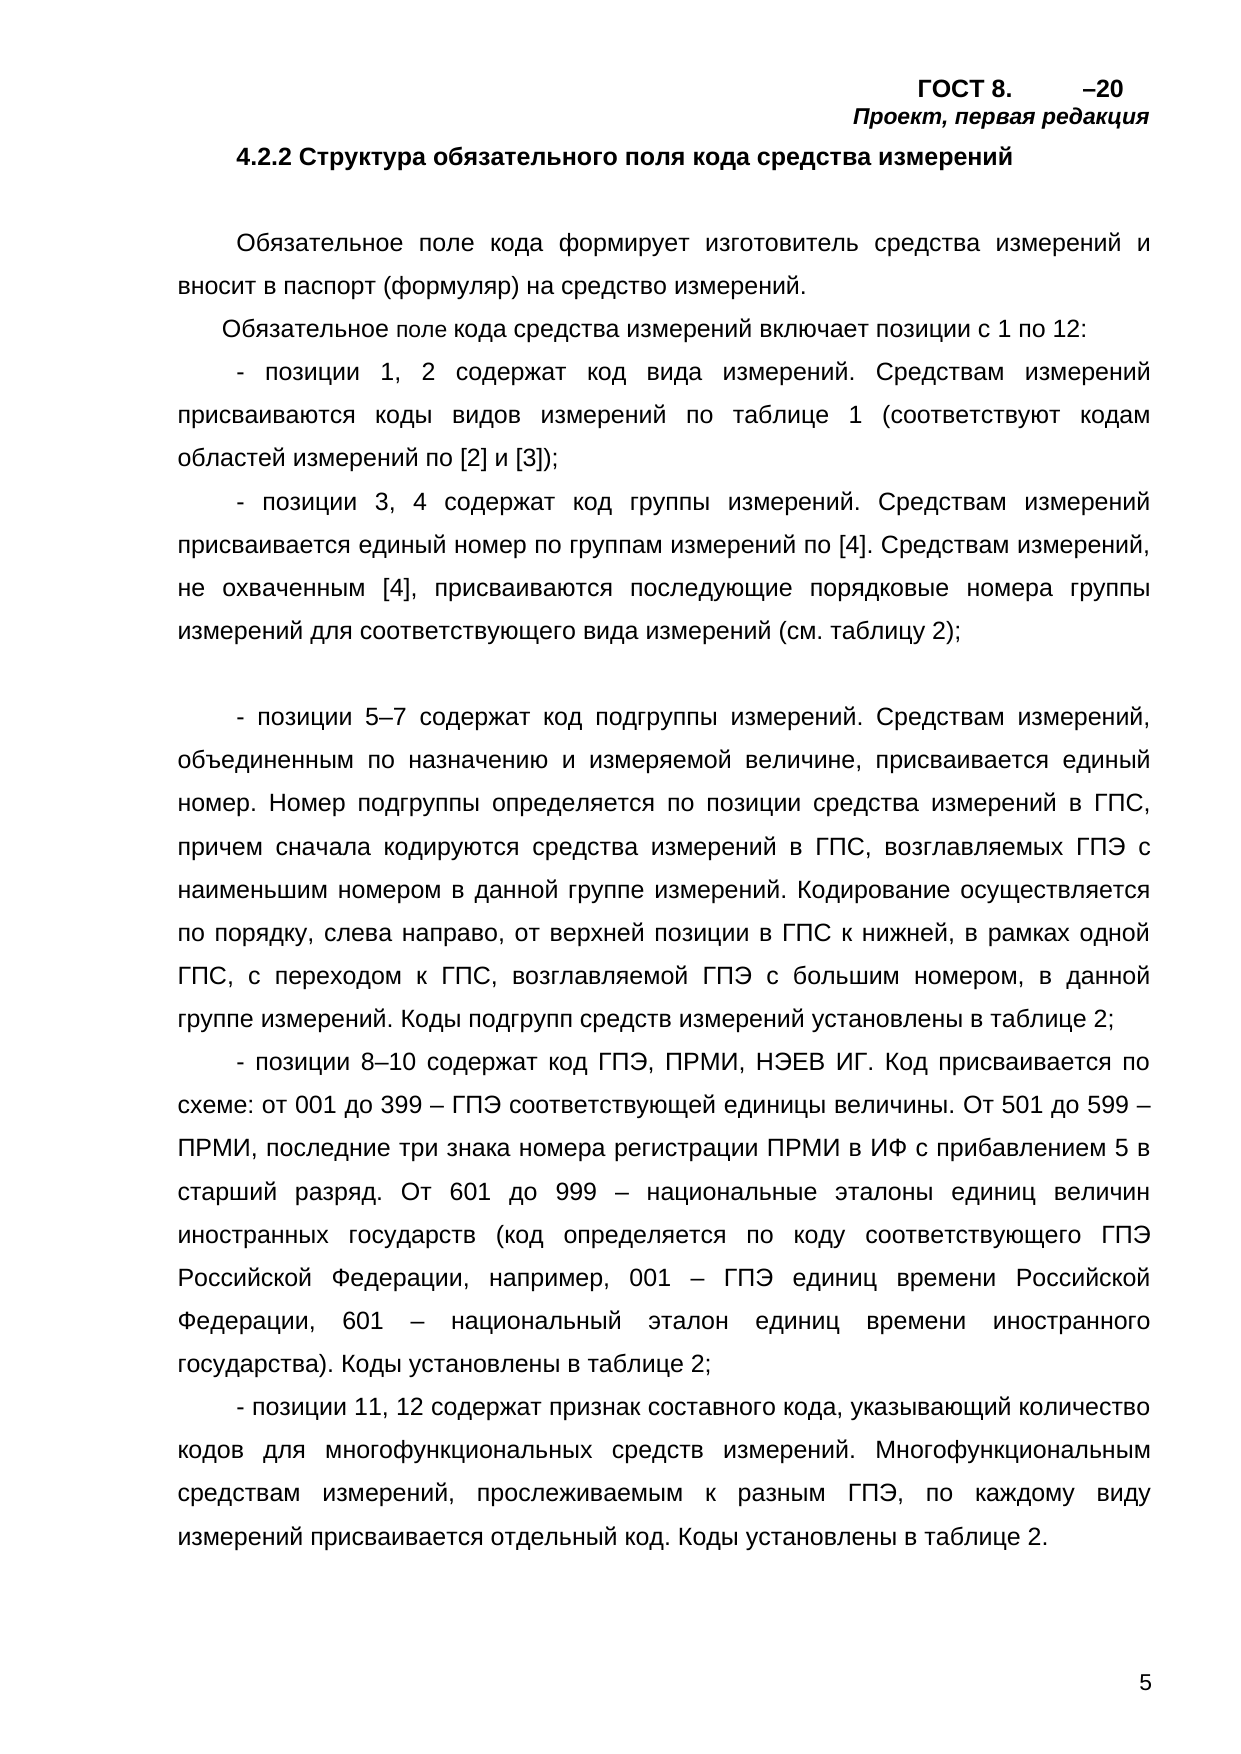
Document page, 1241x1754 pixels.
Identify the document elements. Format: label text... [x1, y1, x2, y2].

text Обязательное поле кода средства измерений включает позиции с 1 по 12: [177, 314, 1152, 343]
text Обязательное поле кода формирует изготовитель средства измерений и вносит в паспорт (формуляр) на средство измерений. [177, 228, 1152, 299]
text - позиции 5–7 содержат код подгруппы измерений. Средствам измерений, объединенным по назначению и измеряемой величине, присваивается единый номер. Номер подгруппы определяется по позиции средства измерений в ГПС, причем сначала кодируются средства измерений в ГПС, возглавляемых ГПЭ с наименьшим номером в данной группе измерений. Кодирование осуществляется по порядку, слева направо, от верхней позиции в ГПС к нижней, в рамках одной ГПС, с переходом к ГПС, возглавляемой ГПЭ с большим номером, в данной группе измерений. Коды подгрупп средств измерений установлены в таблице 2; [177, 702, 1152, 1033]
text 4.2.2 Структура обязательного поля кода средства измерений [177, 141, 1152, 170]
text - позиции 3, 4 содержат код группы измерений. Средствам измерений присваивается единый номер по группам измерений по [4]. Средствам измерений, не охваченным [4], присваиваются последующие порядковые номера группы измерений для соответствующего вида измерений (см. таблицу 2); [177, 486, 1152, 644]
text - позиции 1, 2 содержат код вида измерений. Средствам измерений присваиваются коды видов измерений по таблице 1 (соответствуют кодам областей измерений по [2] и [3]); [177, 357, 1152, 472]
text - позиции 11, 12 содержат признак составного кода, указывающий количество кодов для многофункциональных средств измерений. Многофункциональным средствам измерений, прослеживаемым к разным ГПЭ, по каждому виду измерений присваивается отдельный код. Коды установлены в таблице 2. [177, 1392, 1152, 1550]
text - позиции 8–10 содержат код ГПЭ, ПРМИ, НЭЕВ ИГ. Код присваивается по схеме: от 001 до 399 – ГПЭ соответствующей единицы величины. От 501 до 599 – ПРМИ, последние три знака номера регистрации ПРМИ в ИФ с прибавлением 5 в старший разряд. От 601 до 999 – национальные эталоны единиц величин иностранных государств (код определяется по коду соответствующего ГПЭ Российской Федерации, например, 001 – ГПЭ единиц времени Российской Федерации, 601 – национальный эталон единиц времени иностранного государства). Коды установлены в таблице 2; [177, 1047, 1152, 1378]
